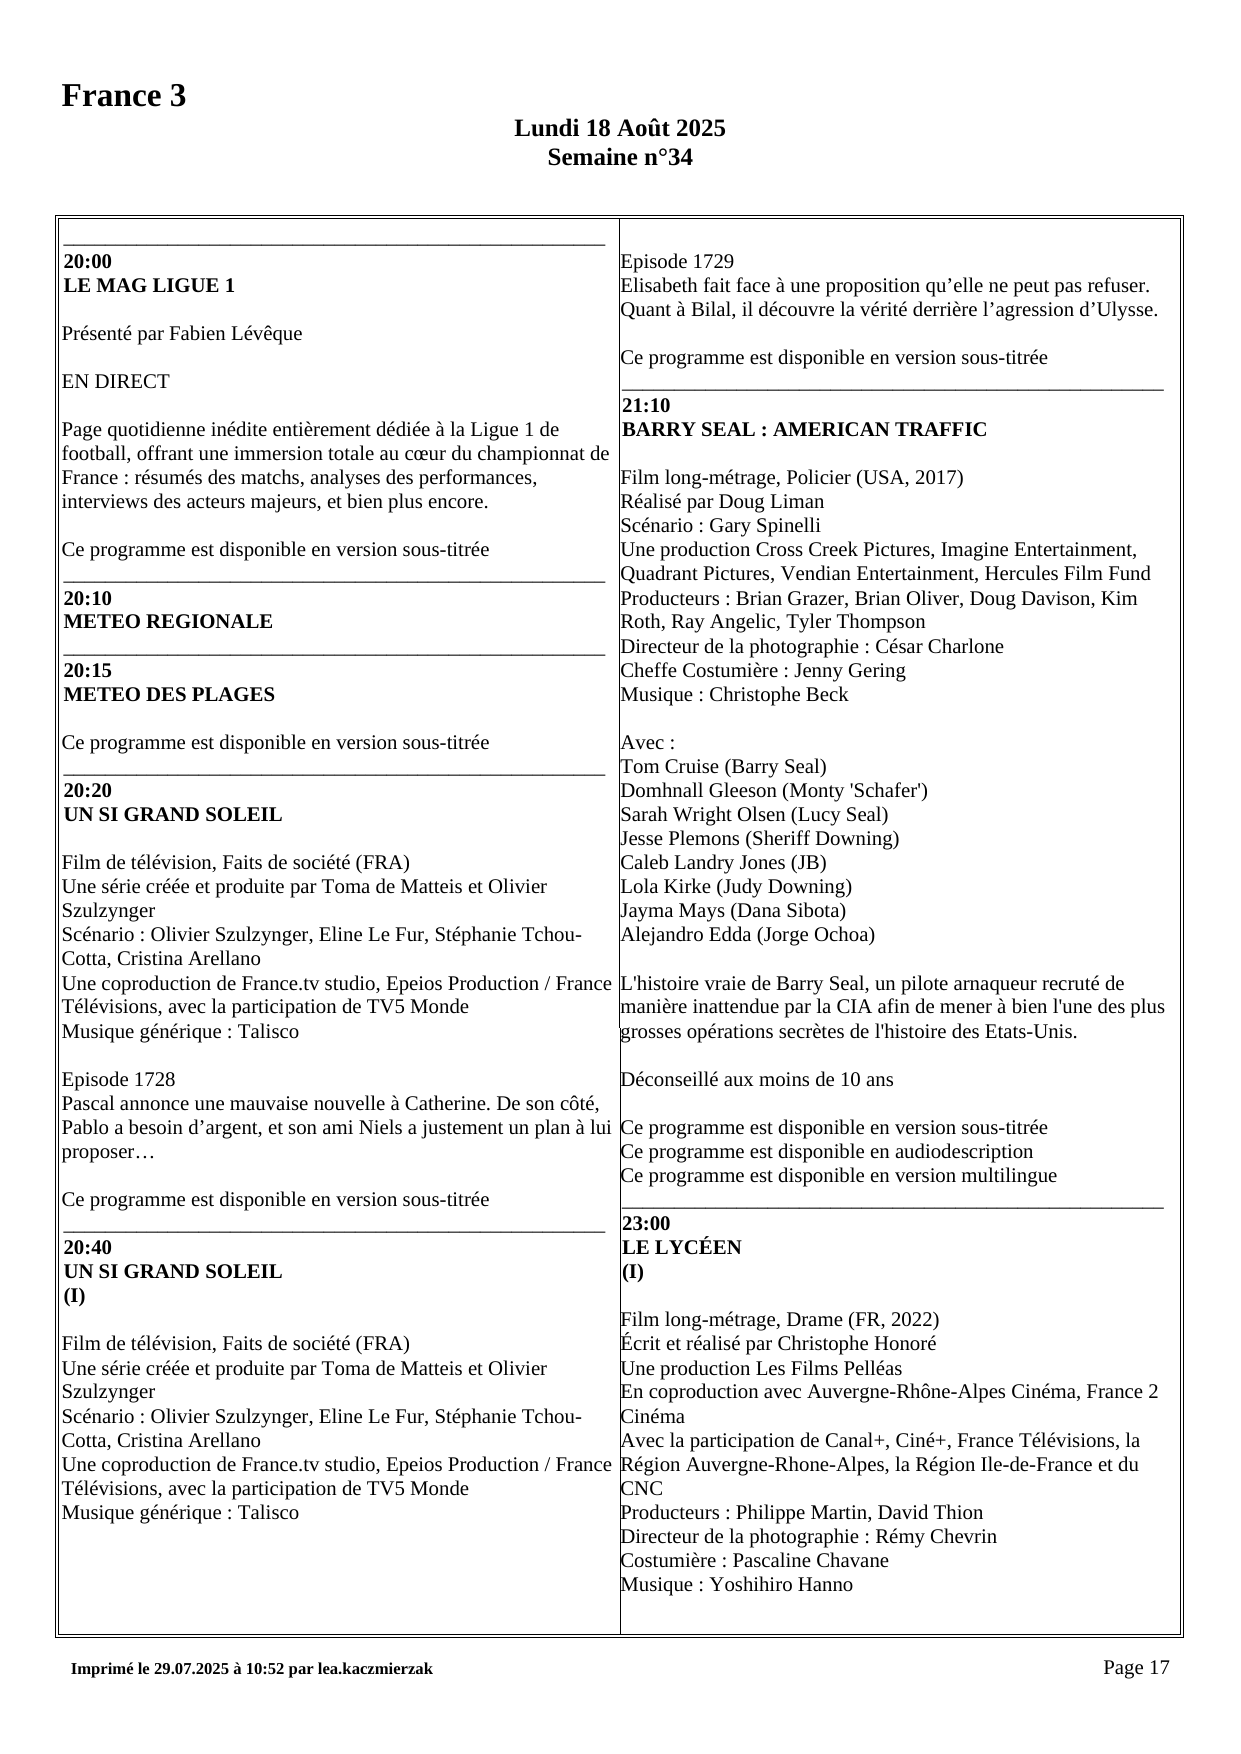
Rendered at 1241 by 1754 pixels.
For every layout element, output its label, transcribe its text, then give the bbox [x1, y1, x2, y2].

text BARRY SEAL : AMERICAN TRAFFIC [622, 417, 1179, 441]
text Ce programme est disponible en version multilingue [620, 1163, 1179, 1187]
text UN SI GRAND SOLEIL [63, 1259, 620, 1283]
text METEO REGIONALE [63, 609, 620, 633]
text 20:15 [63, 658, 620, 682]
text 20:20 [63, 778, 620, 802]
text ____________________________________________________ [63, 1211, 620, 1235]
text 21:10 [622, 393, 1179, 417]
text LE MAG LIGUE 1 [63, 273, 620, 297]
text 20:10 [63, 585, 620, 609]
text Film de télévision, Faits de société (FRA) Une série créée et produite par Toma de Matteis et Olivier Szulzynger Scénario : Olivier Szulzynger, Eline Le Fur, Stéphanie Tchou-Cotta, Cristina Arellano Une coproduction de France.tv studio, Epeios Production / France Télévisions, avec la participation de TV5 Monde Musique générique : Talisco Episode 1728 Pascal annonce une mauvaise nouvelle à Catherine. De son côté, Pablo a besoin d’argent, et son ami Niels a justement un plan à lui proposer… [61, 826, 620, 1163]
text 23:00 [622, 1211, 1179, 1235]
text Ce programme est disponible en version sous-titrée [61, 537, 620, 561]
text Ce programme est disponible en version sous-titrée [620, 345, 1179, 369]
text Film long-métrage, Policier (USA, 2017) Réalisé par Doug Liman Scénario : Gary Spinelli Une production Cross Creek Pictures, Imagine Entertainment, Quadrant Pictures, Vendian Entertainment, Hercules Film Fund Producteurs : Brian Grazer, Brian Oliver, Doug Davison, Kim Roth, Ray Angelic, Tyler Thompson Directeur de la photographie : César Charlone Cheffe Costumière : Jenny Gering Musique : Christophe Beck Avec : Tom Cruise (Barry Seal) Domhnall Gleeson (Monty 'Schafer') Sarah Wright Olsen (Lucy Seal) Jesse Plemons (Sheriff Downing) Caleb Landry Jones (JB) Lola Kirke (Judy Downing) Jayma Mays (Dana Sibota) Alejandro Edda (Jorge Ochoa) L'histoire vraie de Barry Seal, un pilote arnaqueur recruté de manière inattendue par la CIA afin de mener à bien l'une des plus grosses opérations secrètes de l'histoire des Etats-Unis. [620, 441, 1179, 1043]
text ____________________________________________________ [63, 224, 620, 248]
text ____________________________________________________ [63, 754, 620, 778]
text METEO DES PLAGES [63, 682, 620, 706]
text Présenté par Fabien Lévêque EN DIRECT Page quotidienne inédite entièrement dédiée à la Ligue 1 de football, offrant une immersion totale au cœur du championnat de France : résumés des matchs, analyses des performances, interviews des acteurs majeurs, et bien plus encore. [61, 297, 620, 513]
text 20:40 [63, 1235, 620, 1259]
text Ce programme est disponible en audiodescription [620, 1139, 1179, 1163]
text 20:00 [63, 248, 620, 273]
text ____________________________________________________ [63, 561, 620, 585]
text (I) [622, 1259, 1179, 1283]
text (I) [63, 1283, 620, 1307]
text Ce programme est disponible en version sous-titrée [61, 1187, 620, 1211]
text UN SI GRAND SOLEIL [63, 802, 620, 826]
text ____________________________________________________ [63, 633, 620, 658]
text Ce programme est disponible en version sous-titrée [620, 1115, 1179, 1139]
text Episode 1729 Elisabeth fait face à une proposition qu’elle ne peut pas refuser. Quant à Bilal, il découvre la vérité derrière l’agression d’Ulysse. [620, 224, 1179, 321]
text ____________________________________________________ [622, 369, 1179, 393]
text ____________________________________________________ [622, 1187, 1179, 1211]
text Film de télévision, Faits de société (FRA) Une série créée et produite par Toma de Matteis et Olivier Szulzynger Scénario : Olivier Szulzynger, Eline Le Fur, Stéphanie Tchou-Cotta, Cristina Arellano Une coproduction de France.tv studio, Epeios Production / France Télévisions, avec la participation de TV5 Monde Musique générique : Talisco [61, 1307, 620, 1548]
text Déconseillé aux moins de 10 ans [620, 1067, 1179, 1091]
text Ce programme est disponible en version sous-titrée [61, 730, 620, 754]
text LE LYCÉEN [622, 1235, 1179, 1259]
